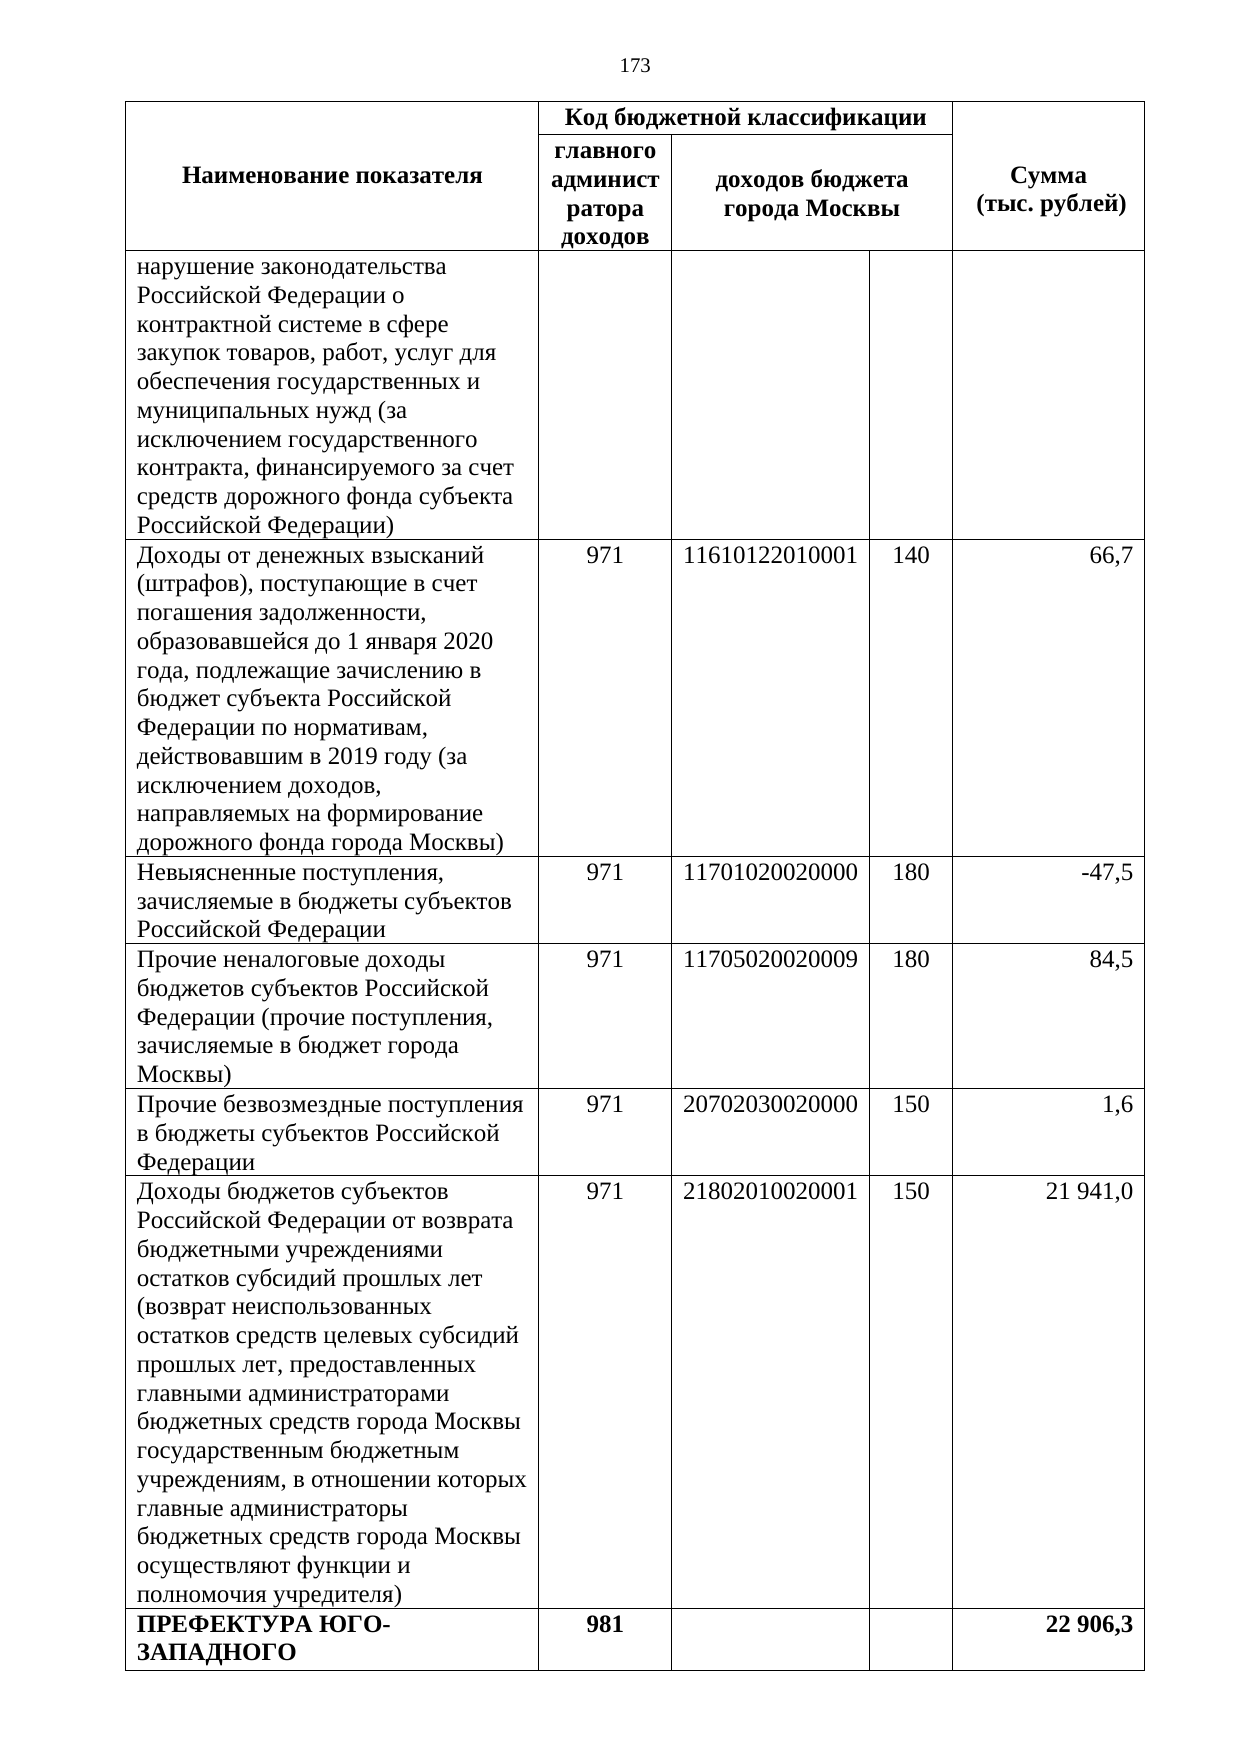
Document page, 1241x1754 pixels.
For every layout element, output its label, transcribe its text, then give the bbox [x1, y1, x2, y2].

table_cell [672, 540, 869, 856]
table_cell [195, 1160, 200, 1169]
table_header Код бюджетной классификации [539, 102, 952, 134]
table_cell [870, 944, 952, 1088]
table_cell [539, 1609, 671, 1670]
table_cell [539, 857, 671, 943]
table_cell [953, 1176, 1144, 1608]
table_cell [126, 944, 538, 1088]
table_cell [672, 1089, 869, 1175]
table_cell доходов бюджета города Москвы [672, 135, 952, 250]
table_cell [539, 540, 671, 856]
table_header Сумма (тыс. рублей) [953, 102, 1144, 250]
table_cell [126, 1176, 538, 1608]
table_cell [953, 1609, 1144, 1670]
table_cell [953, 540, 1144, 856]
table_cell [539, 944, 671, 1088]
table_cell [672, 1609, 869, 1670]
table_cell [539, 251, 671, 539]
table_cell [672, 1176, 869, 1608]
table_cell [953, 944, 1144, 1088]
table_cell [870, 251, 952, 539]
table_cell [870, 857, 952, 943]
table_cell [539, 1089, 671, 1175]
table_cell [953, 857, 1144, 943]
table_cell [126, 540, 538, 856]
table_cell главного администратора доходов [539, 135, 671, 250]
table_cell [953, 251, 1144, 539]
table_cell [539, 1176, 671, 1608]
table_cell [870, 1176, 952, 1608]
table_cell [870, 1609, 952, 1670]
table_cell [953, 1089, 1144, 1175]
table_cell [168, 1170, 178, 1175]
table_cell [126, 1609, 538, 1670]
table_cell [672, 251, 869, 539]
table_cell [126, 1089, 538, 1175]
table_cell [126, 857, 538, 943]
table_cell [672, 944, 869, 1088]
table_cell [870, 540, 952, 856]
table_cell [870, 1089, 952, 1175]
table_header Наименование показателя [126, 102, 538, 250]
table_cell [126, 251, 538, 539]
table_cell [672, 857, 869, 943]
